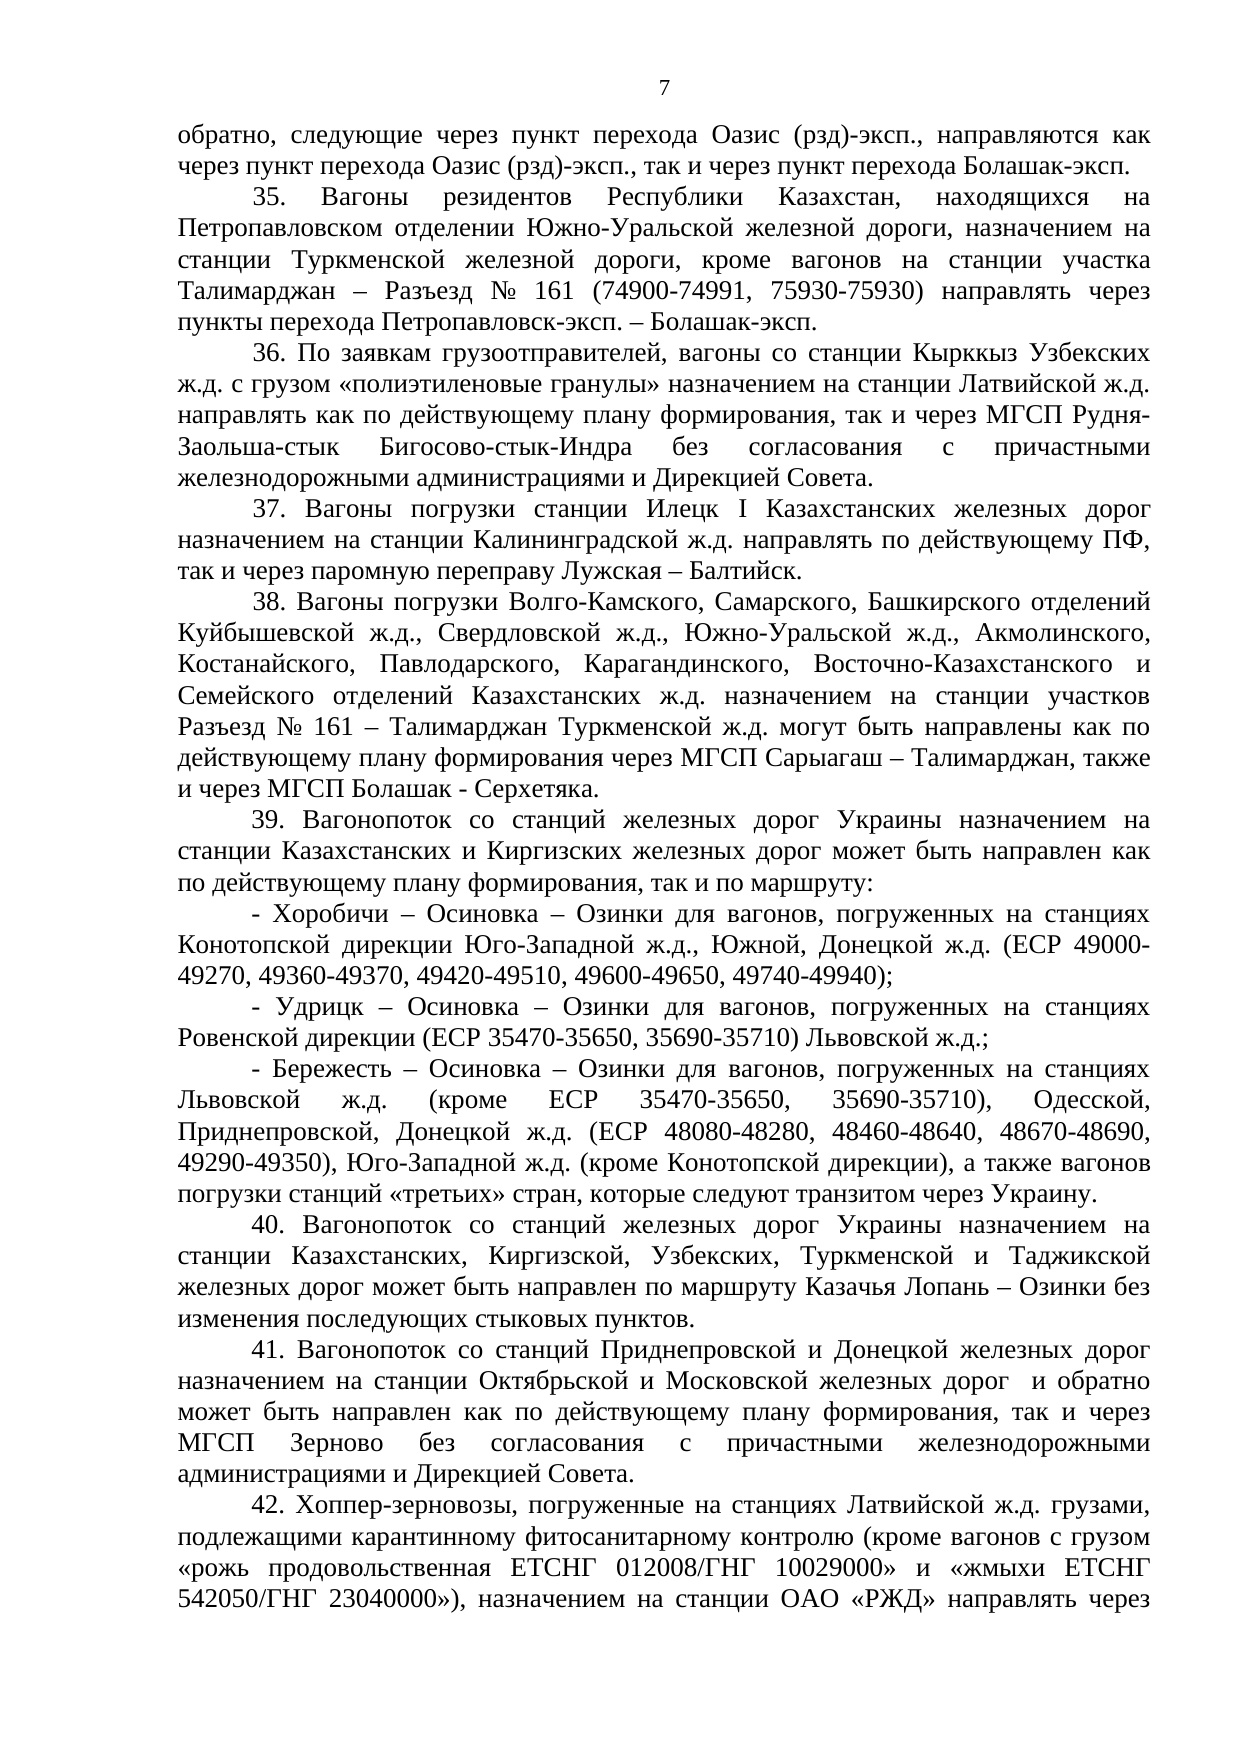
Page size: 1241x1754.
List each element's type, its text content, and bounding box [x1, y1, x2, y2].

text 39. Вагонопоток со станций железных дорог Украины назначением на станции Казахстанских и Киргизских железных дорог может быть направлен как по действующему плану формирования, так и по маршруту: [177, 803, 1152, 897]
text - Бережесть – Осиновка – Озинки для вагонов, погруженных на станциях Львовской ж.д. (кроме ЕСР 35470-35650, 35690-35710), Одесской, Приднепровской, Донецкой ж.д. (ЕСР 48080-48280, 48460-48640, 48670-48690, 49290-49350), Юго-Западной ж.д. (кроме Конотопской дирекции), а также вагонов погрузки станций «третьих» стран, которые следуют транзитом через Украину. [177, 1052, 1152, 1208]
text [177, 1488, 1152, 1613]
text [177, 118, 1152, 180]
text 41. Вагонопоток со станций Приднепровской и Донецкой железных дорог назначением на станции Октябрьской и Московской железных дорог и обратно может быть направлен как по действующему плану формирования, так и через МГСП Зерново без согласования с причастными железнодорожными администрациями и Дирекцией Совета. [177, 1333, 1152, 1488]
text 38. Вагоны погрузки Волго-Камского, Самарского, Башкирского отделений Куйбышевской ж.д., Свердловской ж.д., Южно-Уральской ж.д., Акмолинского, Костанайского, Павлодарского, Карагандинского, Восточно-Казахстанского и Семейского отделений Казахстанских ж.д. назначением на станции участков Разъезд № 161 – Талимарджан Туркменской ж.д. могут быть направлены как по действующему плану формирования через МГСП Сарыагаш – Талимарджан, также и через МГСП Болашак - Серхетяка. [177, 585, 1152, 803]
text - Хоробичи – Осиновка – Озинки для вагонов, погруженных на станциях Конотопской дирекции Юго-Западной ж.д., Южной, Донецкой ж.д. (ЕСР 49000-49270, 49360-49370, 49420-49510, 49600-49650, 49740-49940); [177, 897, 1152, 990]
text 35. Вагоны резидентов Республики Казахстан, находящихся на Петропавловском отделении Южно-Уральской железной дороги, назначением на станции Туркменской железной дороги, кроме вагонов на станции участка Талимарджан – Разъезд № 161 (74900-74991, 75930-75930) направлять через пункты перехода Петропавловск-эксп. – Болашак-эксп. [177, 180, 1152, 336]
text 36. По заявкам грузоотправителей, вагоны со станции Кырккыз Узбекских ж.д. с грузом «полиэтиленовые гранулы» назначением на станции Латвийской ж.д. направлять как по действующему плану формирования, так и через МГСП Рудня-Заольша-стык Бигосово-стык-Индра без согласования с причастными железнодорожными администрациями и Дирекцией Совета. [177, 336, 1152, 492]
text - Удрицк – Осиновка – Озинки для вагонов, погруженных на станциях Ровенской дирекции (ЕСР 35470-35650, 35690-35710) Львовской ж.д.; [177, 990, 1152, 1052]
text 37. Вагоны погрузки станции Илецк I Казахстанских железных дорог назначением на станции Калининградской ж.д. направлять по действующему ПФ, так и через паромную переправу Лужская – Балтийск. [177, 492, 1152, 585]
text 40. Вагонопоток со станций железных дорог Украины назначением на станции Казахстанских, Киргизской, Узбекских, Туркменской и Таджикской железных дорог может быть направлен по маршруту Казачья Лопань – Озинки без изменения последующих стыковых пунктов. [177, 1208, 1152, 1333]
